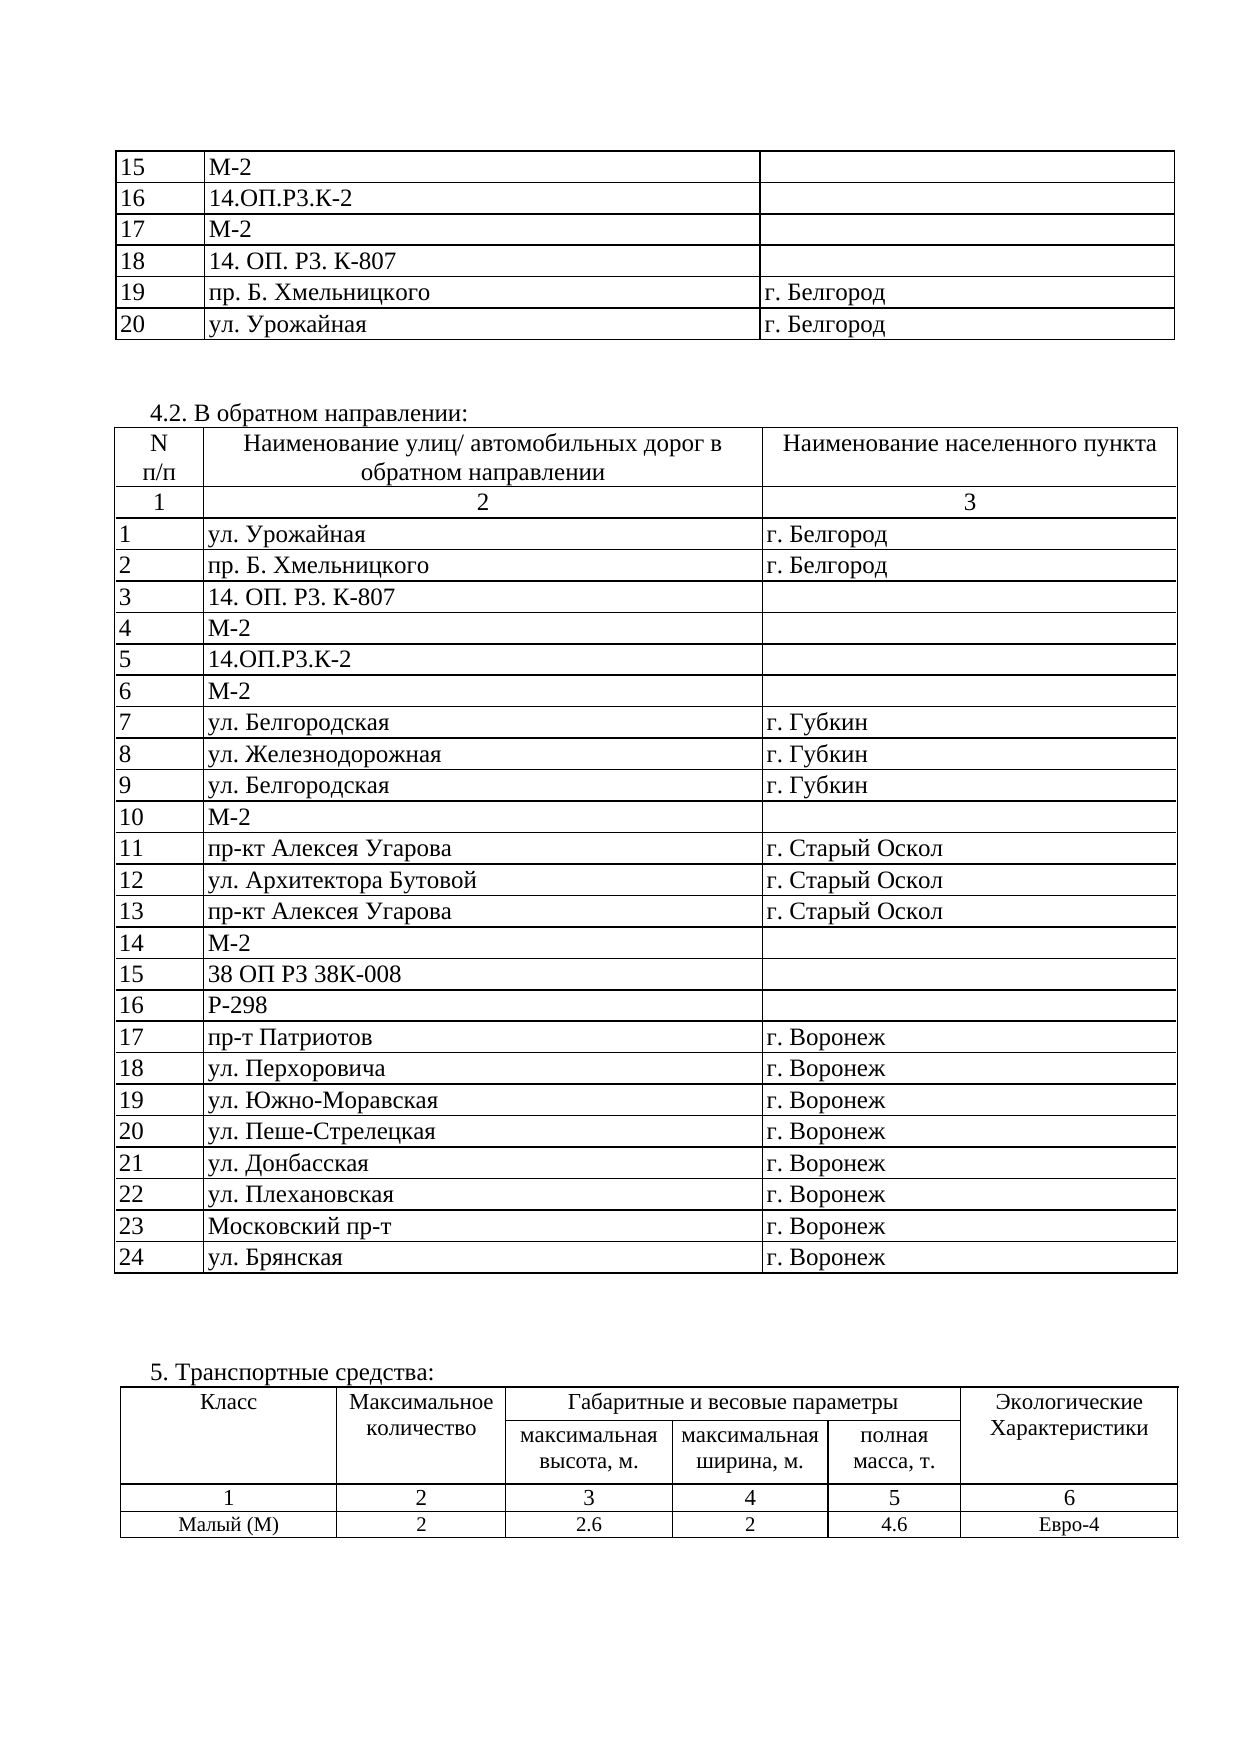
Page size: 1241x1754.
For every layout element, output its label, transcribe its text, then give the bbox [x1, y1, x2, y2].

table_cell Московский пр-т [204, 1211, 762, 1241]
table_cell М-2 [204, 676, 762, 706]
table_cell ул. Плехановская [204, 1179, 762, 1209]
table_cell М-2 [205, 215, 759, 244]
table_cell ул. Южно-Моравская [204, 1085, 762, 1115]
table_cell 1 [115, 487, 203, 517]
table_cell г. Воронеж [763, 1178, 1177, 1209]
table_cell 22 [115, 1179, 203, 1209]
table_cell 2 [337, 1512, 505, 1536]
table_cell [763, 580, 1177, 611]
table_cell 38 ОП РЗ 38К-008 [204, 959, 762, 989]
table_cell пр. Б. Хмельницкого [205, 277, 759, 307]
table_cell 11 [115, 833, 203, 863]
table_cell 14. ОП. Р3. К-807 [205, 246, 759, 276]
table_cell г. Старый Оскол [763, 832, 1177, 863]
table_cell 17 [117, 215, 204, 244]
table_cell ул. Белгородская [204, 770, 762, 800]
table_cell М-2 [204, 928, 762, 957]
table_cell [761, 215, 1174, 244]
table_cell г. Воронеж [763, 1146, 1177, 1178]
table_cell 1 [121, 1485, 336, 1511]
table_cell [761, 152, 1174, 181]
table_cell пр-кт Алексея Угарова [204, 896, 762, 926]
table_cell 8 [115, 738, 203, 769]
table_cell [763, 800, 1177, 832]
table_cell ул. Урожайная [205, 309, 759, 339]
table_header Класс [121, 1388, 336, 1483]
table_cell максимальная высота, м. [506, 1421, 672, 1483]
table_cell 21 [115, 1147, 203, 1178]
table_cell пр. Б. Хмельницкого [204, 550, 762, 580]
table_cell 14.ОП.Р3.К-2 [204, 645, 762, 674]
table_cell г. Воронеж [763, 1083, 1177, 1115]
table_cell М-2 [205, 152, 759, 181]
table_cell ул. Железнодорожная [204, 739, 762, 769]
table_cell [761, 183, 1174, 213]
table_cell [763, 674, 1177, 706]
table_cell 2 [204, 487, 762, 517]
table_cell г. Губкин [763, 737, 1177, 769]
table_cell пр-кт Алексея Угарова [204, 833, 762, 863]
table_cell ул. Перхоровича [204, 1053, 762, 1083]
table_cell 20 [115, 1116, 203, 1146]
table_cell 23 [115, 1210, 203, 1241]
table_cell 12 [115, 864, 203, 894]
table_cell г. Губкин [763, 769, 1177, 800]
table_cell 20 [117, 309, 204, 339]
text 4.2. В обратном направлении: [150, 398, 1090, 427]
table_cell 18 [117, 246, 204, 276]
table_cell [763, 958, 1177, 989]
table_cell 9 [115, 770, 203, 800]
table_cell 2 [673, 1512, 827, 1536]
table_cell [763, 611, 1177, 643]
table_cell Р-298 [204, 991, 762, 1020]
table_cell [763, 989, 1177, 1020]
table_cell г. Старый Оскол [763, 863, 1177, 894]
table_cell 19 [117, 277, 204, 307]
table_cell г. Белгород [763, 549, 1177, 580]
table_cell [763, 926, 1177, 957]
table_cell г. Воронеж [763, 1052, 1177, 1083]
table_cell 6 [961, 1485, 1177, 1511]
table_cell 3 [115, 581, 203, 611]
table_cell М-2 [204, 613, 762, 643]
table_cell ул. Пеше-Стрелецкая [204, 1116, 762, 1146]
table_cell ул. Донбасская [204, 1148, 762, 1178]
table_cell 15 [115, 959, 203, 989]
table_cell г. Белгород [761, 309, 1174, 339]
table_cell 19 [115, 1084, 203, 1115]
table_cell [763, 643, 1177, 674]
table_cell г. Губкин [763, 706, 1177, 737]
table_cell г. Воронеж [763, 1241, 1177, 1272]
table_cell 2 [337, 1485, 505, 1511]
table_cell [761, 246, 1174, 276]
table_cell 3 [506, 1485, 672, 1511]
table_cell 4 [115, 613, 203, 643]
table_cell 16 [117, 183, 204, 213]
table_cell 3 [763, 486, 1177, 517]
table_cell 2.6 [506, 1512, 672, 1536]
table_cell М-2 [204, 802, 762, 832]
table_header Наименование населенного пункта [763, 428, 1177, 486]
text 5. Транспортные средства: [150, 1357, 1090, 1386]
table_cell пр-т Патриотов [204, 1022, 762, 1052]
table_cell 2 [115, 550, 203, 580]
table_cell г. Старый Оскол [763, 895, 1177, 926]
table_cell 17 [115, 1021, 203, 1052]
table_cell 6 [115, 675, 203, 706]
table_cell максимальная ширина, м. [673, 1421, 827, 1483]
table_cell 7 [115, 707, 203, 737]
table_cell 14.ОП.Р3.К-2 [205, 183, 759, 213]
table_cell ул. Урожайная [204, 519, 762, 548]
table_cell Евро-4 [961, 1512, 1177, 1536]
table_cell 14. ОП. Р3. К-807 [204, 582, 762, 611]
table_cell 16 [115, 990, 203, 1020]
table_cell Малый (М) [121, 1512, 336, 1536]
table_cell 5 [115, 644, 203, 674]
table_cell ул. Архитектора Бутовой [204, 865, 762, 894]
table_cell 13 [115, 896, 203, 926]
table_cell 4 [673, 1485, 827, 1511]
table_cell ул. Белгородская [204, 707, 762, 737]
table_header Экологические Характеристики [961, 1388, 1177, 1483]
table_header Габаритные и весовые параметры [506, 1388, 960, 1419]
table_cell 24 [115, 1242, 203, 1272]
table_header Максимальное количество [337, 1388, 505, 1483]
table_cell г. Воронеж [763, 1209, 1177, 1241]
table_cell г. Воронеж [763, 1115, 1177, 1146]
table_cell 15 [117, 152, 204, 181]
table_cell г. Воронеж [763, 1020, 1177, 1052]
table_header N п/п [115, 428, 203, 486]
table_cell ул. Брянская [204, 1242, 762, 1272]
table_cell 5 [829, 1485, 960, 1511]
table_cell 4.6 [829, 1512, 960, 1536]
table_cell г. Белгород [761, 277, 1174, 307]
table_cell г. Белгород [763, 517, 1177, 548]
table_cell 18 [115, 1053, 203, 1083]
table_cell 1 [115, 518, 203, 548]
table_cell 10 [115, 801, 203, 832]
table_header Наименование улиц/ автомобильных дорог в обратном направлении [204, 428, 762, 486]
table_cell полная масса, т. [829, 1421, 960, 1483]
table_cell 14 [115, 927, 203, 957]
